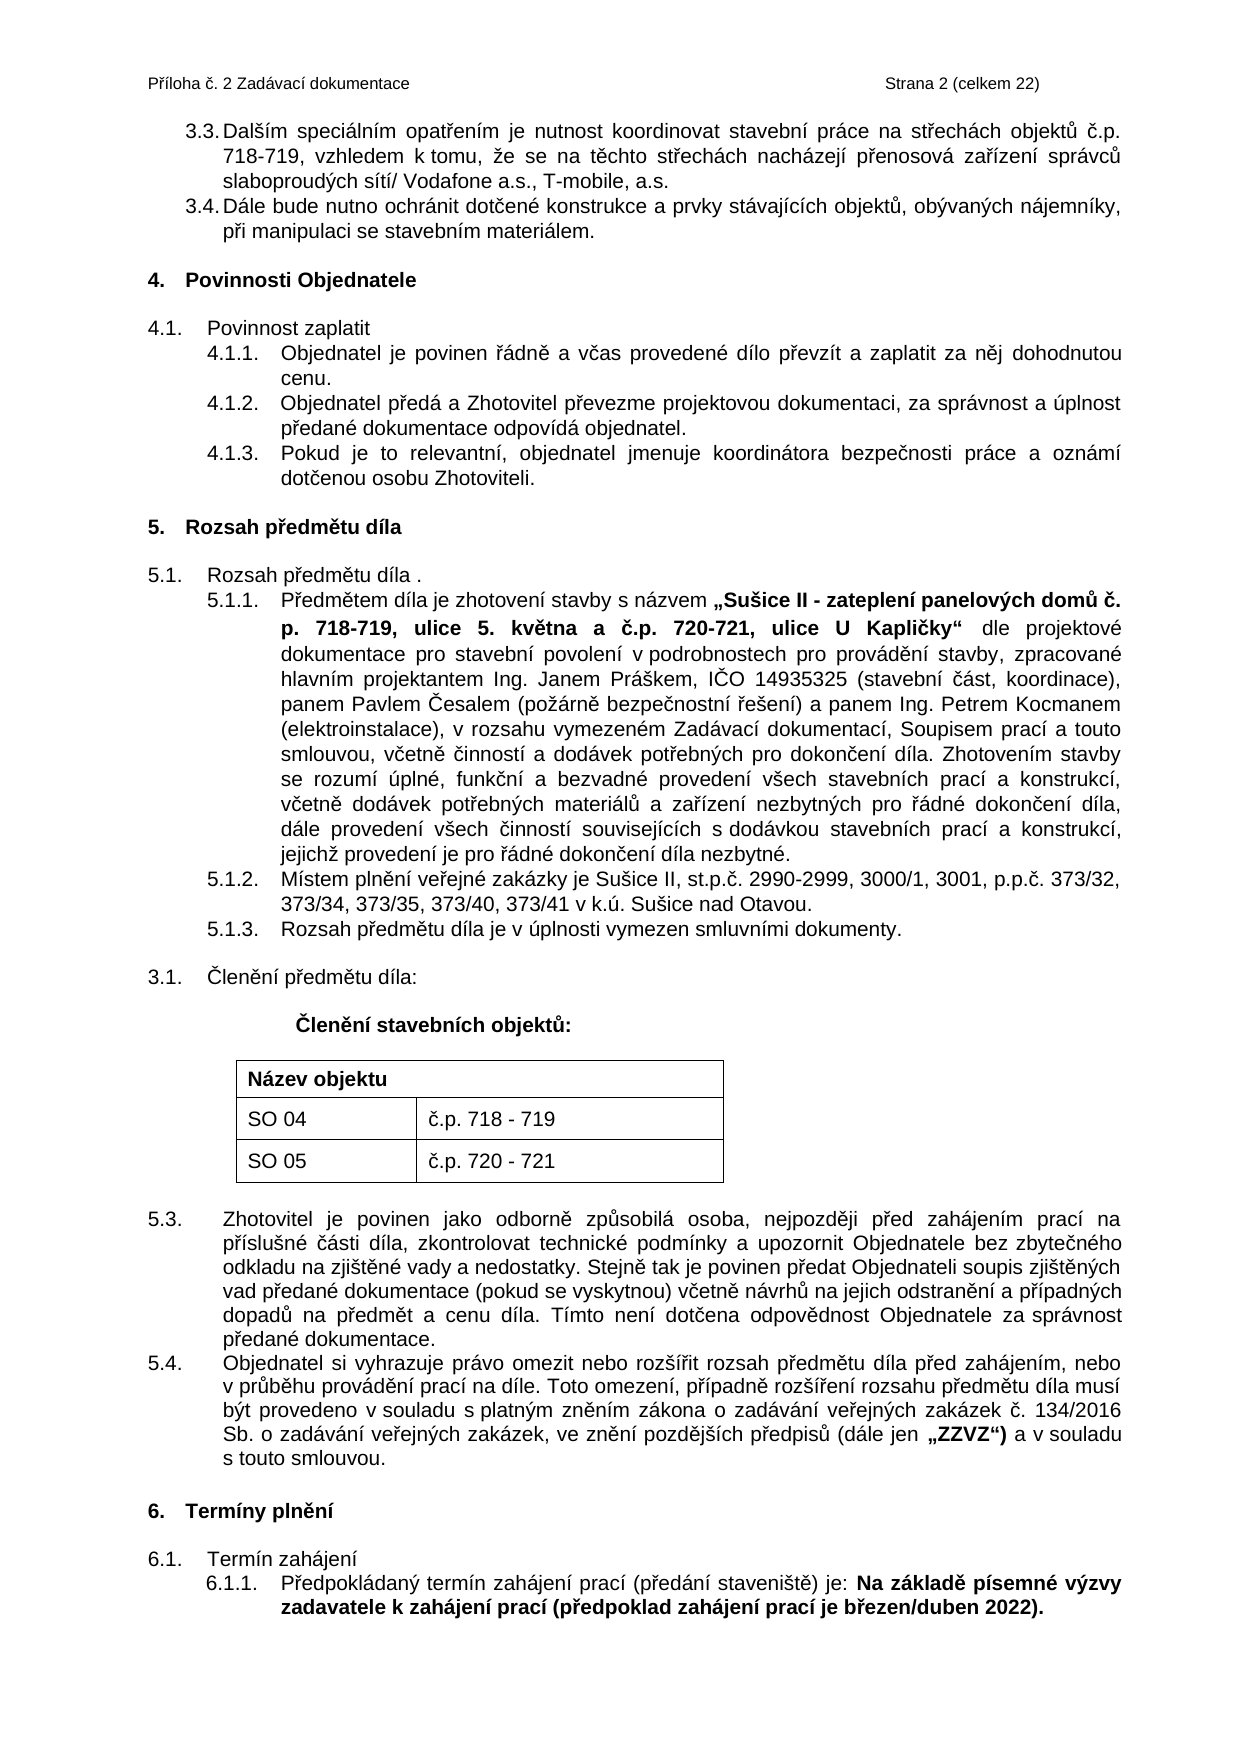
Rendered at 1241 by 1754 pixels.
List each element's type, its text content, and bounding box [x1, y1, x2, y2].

list Členění předmětu díla: [148, 964, 1122, 988]
table_cell SO 05 [237, 1140, 416, 1182]
list Termín zahájení [148, 1547, 1122, 1571]
list Objednatel je povinen řádně a včas provedené dílo převzít a zaplatit za něj dohodnutou cenu. [207, 340, 1122, 390]
list Rozsah předmětu díla [148, 515, 1122, 539]
list Zhotovitel je povinen jako odborně způsobilá osoba, nejpozději před zahájením prací na příslušné části díla, zkontrolovat technické podmínky a upozornit Objednatele bez zbytečného odkladu na zjištěné vady a nedostatky. Stejně tak je povinen předat Objednateli soupis zjištěných vad předané dokumentace (pokud se vyskytnou) včetně návrhů na jejich odstranění a případných dopadů na předmět a cenu díla. Tímto není dotčena odpovědnost Objednatele za správnost předané dokumentace. [148, 1207, 1122, 1350]
text Členění stavebních objektů: [295, 1012, 1122, 1036]
table_cell č.p. 720 - 721 [417, 1140, 723, 1182]
table_cell SO 04 [237, 1098, 416, 1139]
list Rozsah předmětu díla je v úplnosti vymezen smluvními dokumenty. [207, 916, 1122, 941]
list Předpokládaný termín zahájení prací (předání staveniště) je: Na základě písemné výzvy zadavatele k zahájení prací (předpoklad zahájení prací je březen/duben 2022). [206, 1571, 1122, 1619]
list Místem plnění veřejné zakázky je Sušice II, st.p.č. 2990-2999, 3000/1, 3001, p.p.č. 373/32, 373/34, 373/35, 373/40, 373/41 v k.ú. Sušice nad Otavou. [207, 866, 1122, 916]
list Předmětem díla je zhotovení stavby s názvem „Sušice II - zateplení panelových domů č. p. 718-719, ulice 5. května a č.p. 720-721, ulice U Kapličky“ dle projektové dokumentace pro stavební povolení v podrobnostech pro provádění stavby, zpracované hlavním projektantem Ing. Janem Práškem, IČO 14935325 (stavební část, koordinace), panem Pavlem Česalem (požárně bezpečnostní řešení) a panem Ing. Petrem Kocmanem (elektroinstalace), v rozsahu vymezeném Zadávací dokumentací, Soupisem prací a touto smlouvou, včetně činností a dodávek potřebných pro dokončení díla. Zhotovením stavby se rozumí úplné, funkční a bezvadné provedení všech stavebních prací a konstrukcí, včetně dodávek potřebných materiálů a zařízení nezbytných pro řádné dokončení díla, dále provedení všech činností souvisejících s dodávkou stavebních prací a konstrukcí, jejichž provedení je pro řádné dokončení díla nezbytné. [207, 587, 1122, 866]
list Povinnost zaplatit [148, 316, 1122, 340]
list Dále bude nutno ochránit dotčené konstrukce a prvky stávajících objektů, obývaných nájemníky, při manipulaci se stavebním materiálem. [185, 193, 1122, 243]
list Dalším speciálním opatřením je nutnost koordinovat stavební práce na střechách objektů č.p. 718-719, vzhledem k tomu, že se na těchto střechách nacházejí přenosová zařízení správců slaboproudých sítí/ Vodafone a.s., T-mobile, a.s. [185, 118, 1122, 193]
table_cell č.p. 718 - 719 [417, 1098, 723, 1139]
list Povinnosti Objednatele [148, 268, 1122, 292]
list Rozsah předmětu díla . [148, 563, 1122, 587]
table_header Název objektu [237, 1061, 723, 1097]
list Objednatel si vyhrazuje právo omezit nebo rozšířit rozsah předmětu díla před zahájením, nebo v průběhu provádění prací na díle. Toto omezení, případně rozšíření rozsahu předmětu díla musí být provedeno v souladu s platným zněním zákona o zadávání veřejných zakázek č. 134/2016 Sb. o zadávání veřejných zakázek, ve znění pozdějších předpisů (dále jen „ZZVZ“) a v souladu s touto smlouvou. [148, 1350, 1122, 1470]
list Objednatel předá a Zhotovitel převezme projektovou dokumentaci, za správnost a úplnost předané dokumentace odpovídá objednatel. [207, 390, 1122, 440]
list Termíny plnění [148, 1499, 1122, 1523]
list Pokud je to relevantní, objednatel jmenuje koordinátora bezpečnosti práce a oznámí dotčenou osobu Zhotoviteli. [207, 440, 1122, 490]
